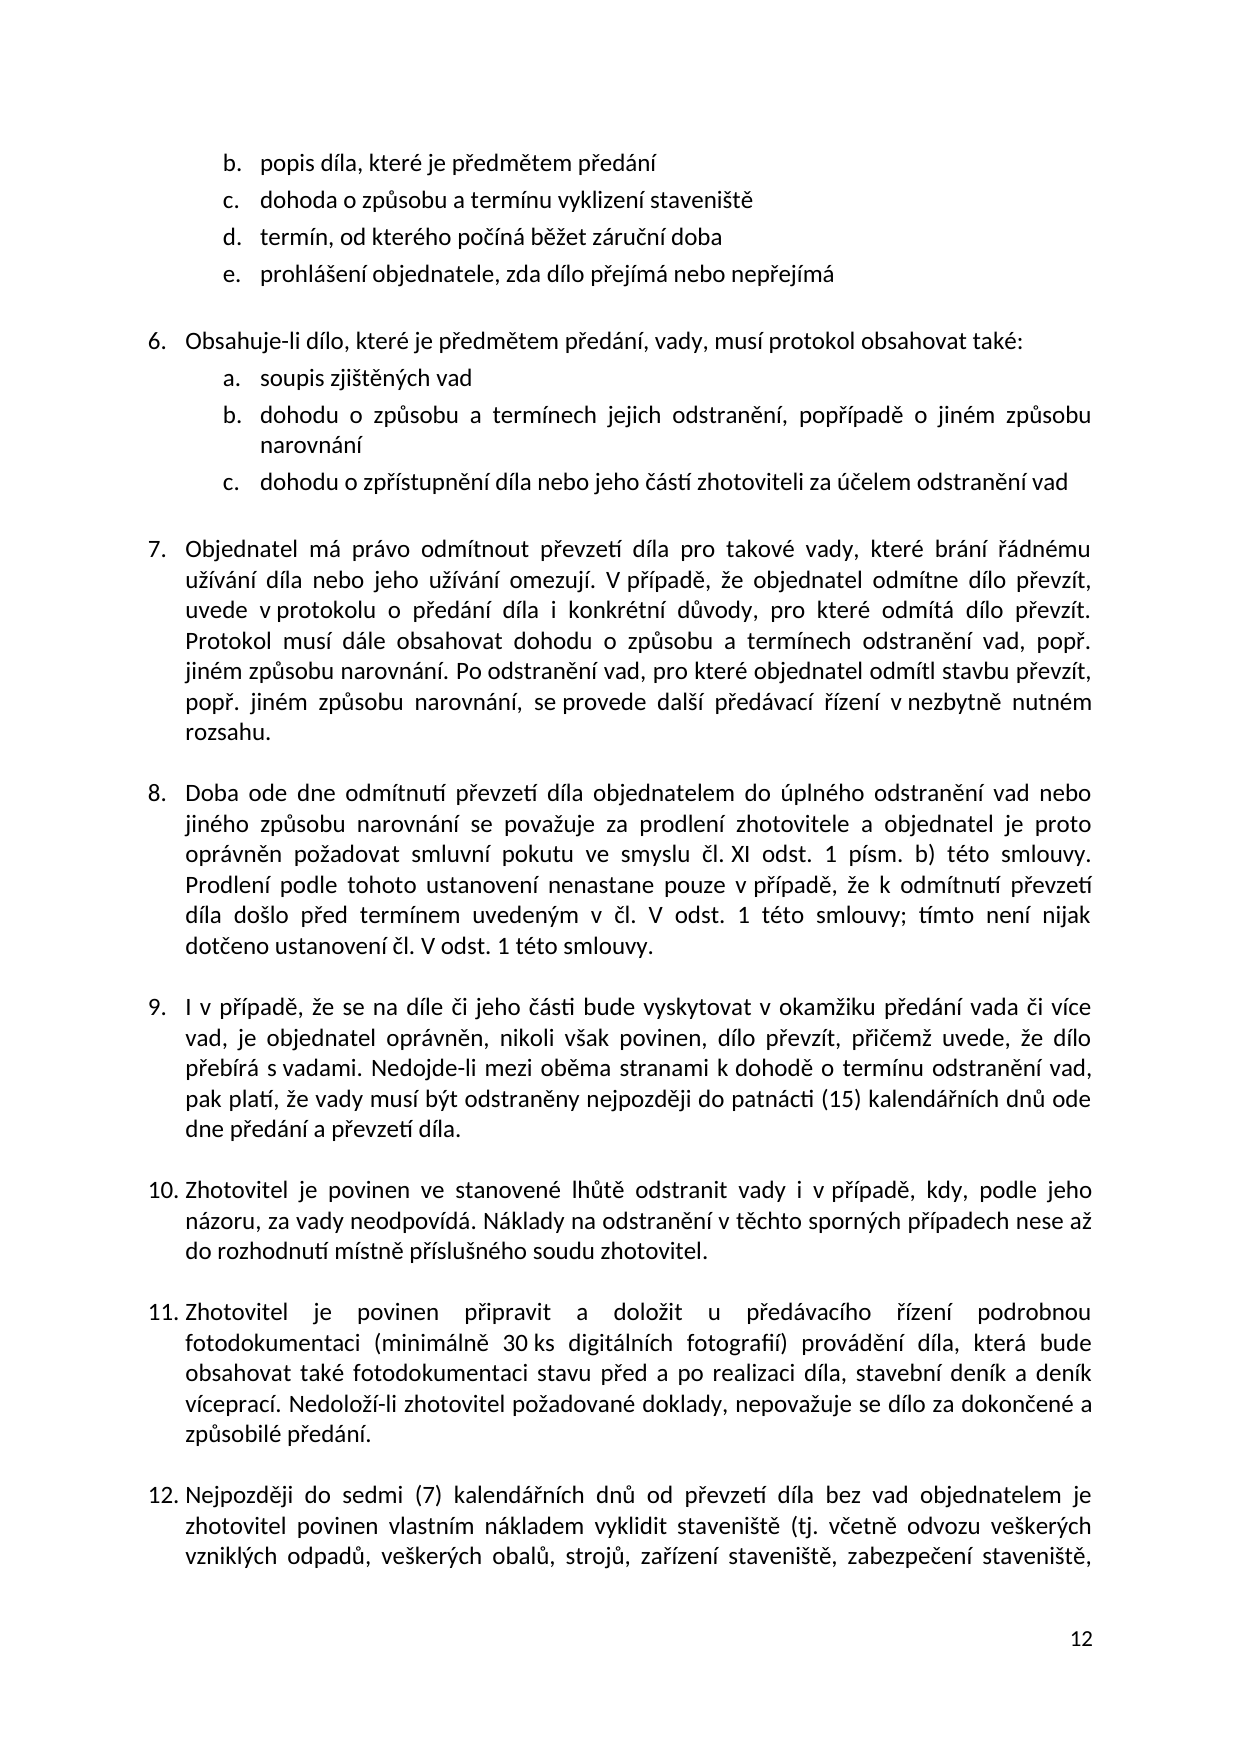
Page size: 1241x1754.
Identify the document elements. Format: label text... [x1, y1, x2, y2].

list Zhotovitel je povinen ve stanovené lhůtě odstranit vady i v případě, kdy, podle jeho názoru, za vady neodpovídá. Náklady na odstranění v těchto sporných případech nese až do rozhodnutí místně příslušného soudu zhotovitel. [148, 1174, 1093, 1266]
list Objednatel má právo odmítnout převzetí díla pro takové vady, které brání řádnému užívání díla nebo jeho užívání omezují. V případě, že objednatel odmítne dílo převzít, uvede v protokolu o předání díla i konkrétní důvody, pro které odmítá dílo převzít. Protokol musí dále obsahovat dohodu o způsobu a termínech odstranění vad, popř. jiném způsobu narovnání. Po odstranění vad, pro které objednatel odmítl stavbu převzít, popř. jiném způsobu narovnání, se provede další předávací řízení v nezbytně nutném rozsahu. [148, 533, 1093, 747]
list Obsahuje-li dílo, které je předmětem předání, vady, musí protokol obsahovat také: [148, 325, 1093, 356]
list dohodu o zpřístupnění díla nebo jeho částí zhotoviteli za účelem odstranění vad [223, 466, 1093, 497]
list Doba ode dne odmítnutí převzetí díla objednatelem do úplného odstranění vad nebo jiného způsobu narovnání se považuje za prodlení zhotovitele a objednatel je proto oprávněn požadovat smluvní pokutu ve smyslu čl. XI odst. 1 písm. b) této smlouvy. Prodlení podle tohoto ustanovení nenastane pouze v případě, že k odmítnutí převzetí díla došlo před termínem uvedeným v čl. V odst. 1 této smlouvy; tímto není nijak dotčeno ustanovení čl. V odst. 1 této smlouvy. [148, 777, 1093, 961]
list I v případě, že se na díle či jeho části bude vyskytovat v okamžiku předání vada či více vad, je objednatel oprávněn, nikoli však povinen, dílo převzít, přičemž uvede, že dílo přebírá s vadami. Nedojde-li mezi oběma stranami k dohodě o termínu odstranění vad, pak platí, že vady musí být odstraněny nejpozději do patnácti (15) kalendářních dnů ode dne předání a převzetí díla. [148, 991, 1093, 1144]
list dohodu o způsobu a termínech jejich odstranění, popřípadě o jiném způsobu narovnání [223, 399, 1093, 460]
list Zhotovitel je povinen připravit a doložit u předávacího řízení podrobnou fotodokumentaci (minimálně 30 ks digitálních fotografií) provádění díla, která bude obsahovat také fotodokumentaci stavu před a po realizaci díla, stavební deník a deník víceprací. Nedoloží-li zhotovitel požadované doklady, nepovažuje se dílo za dokončené a způsobilé předání. [148, 1296, 1093, 1449]
list termín, od kterého počíná běžet záruční doba [223, 221, 1093, 252]
list dohoda o způsobu a termínu vyklizení staveniště [223, 184, 1093, 215]
list soupis zjištěných vad [223, 362, 1093, 392]
list popis díla, které je předmětem předání [223, 148, 1093, 178]
list prohlášení objednatele, zda dílo přejímá nebo nepřejímá [223, 258, 1093, 288]
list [148, 1479, 1093, 1571]
